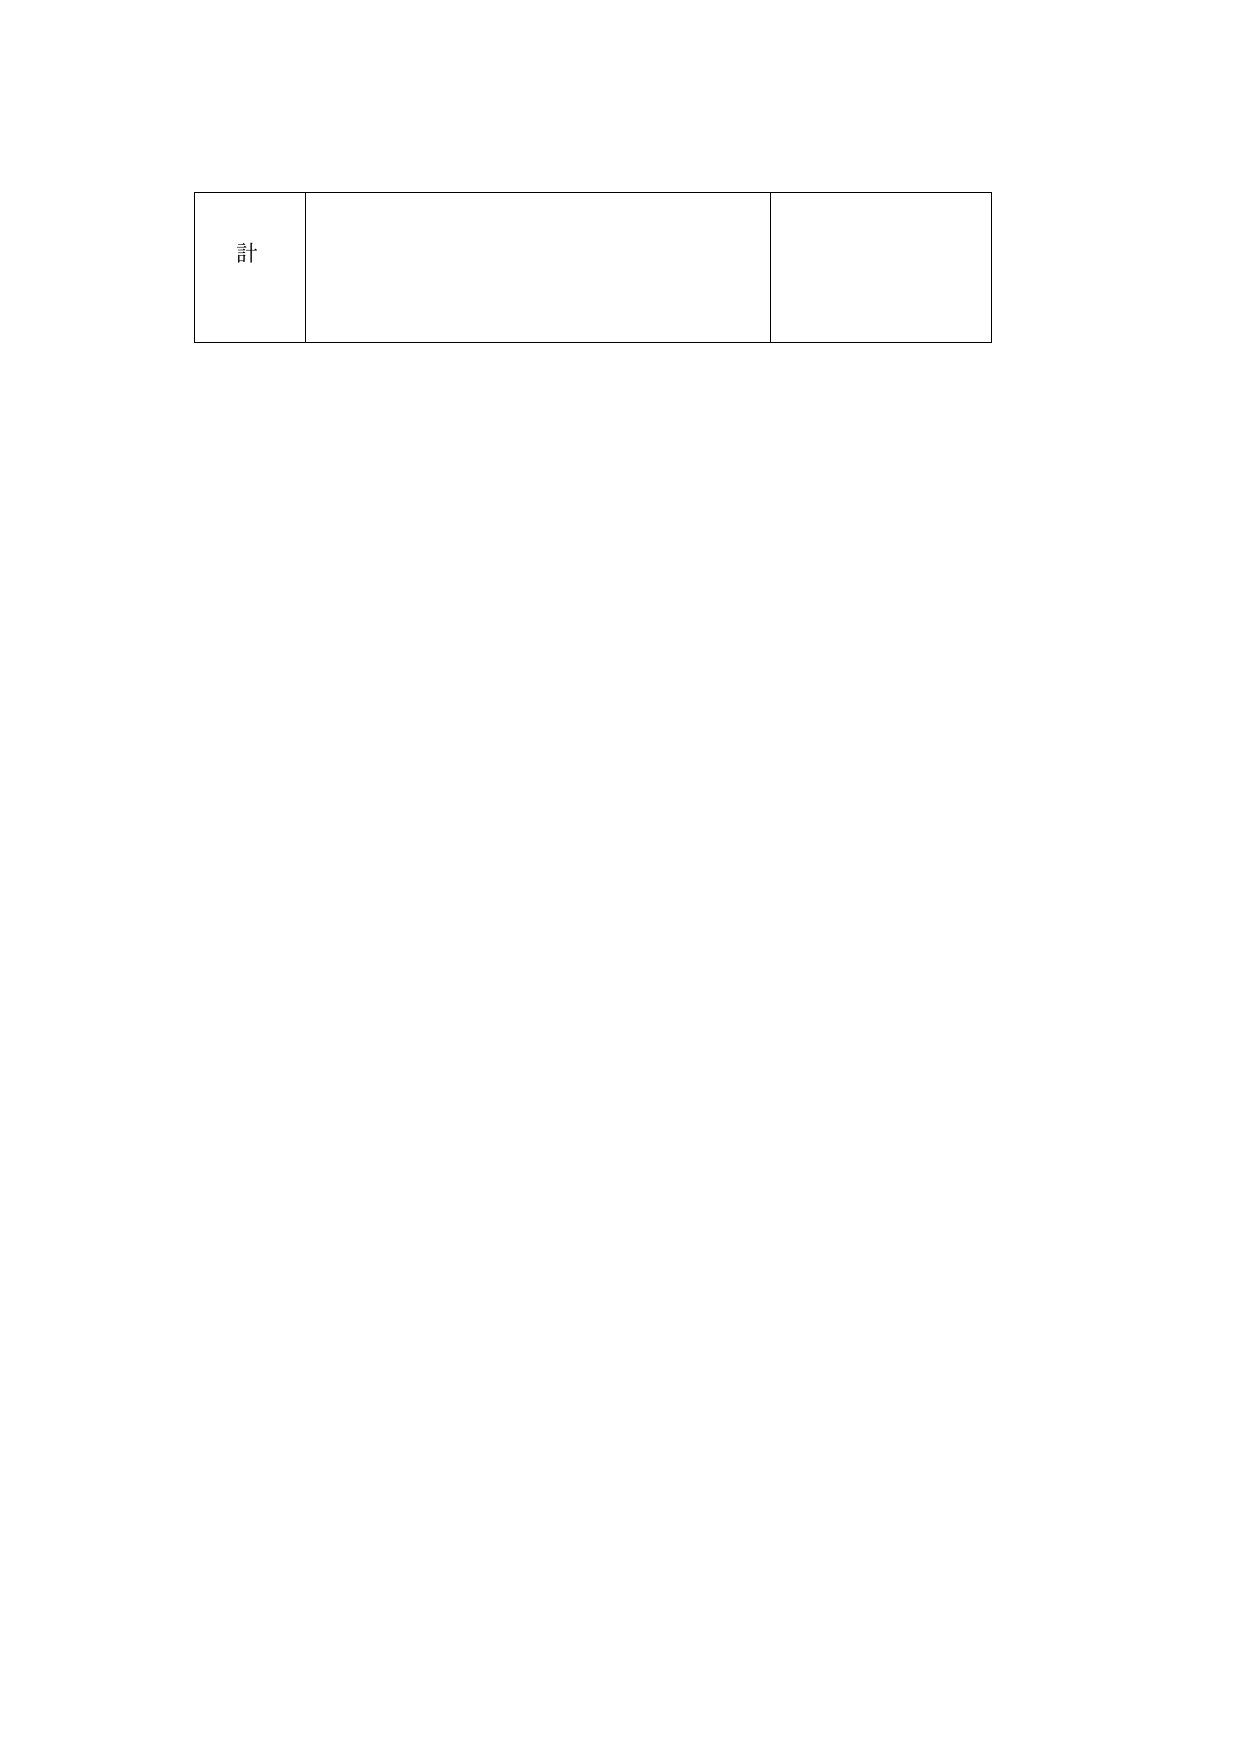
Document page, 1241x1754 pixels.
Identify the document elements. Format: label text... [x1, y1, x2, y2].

table_cell 環境整備 計 [195, 193, 305, 342]
table_cell [771, 193, 991, 342]
table_cell 円 [306, 193, 770, 342]
